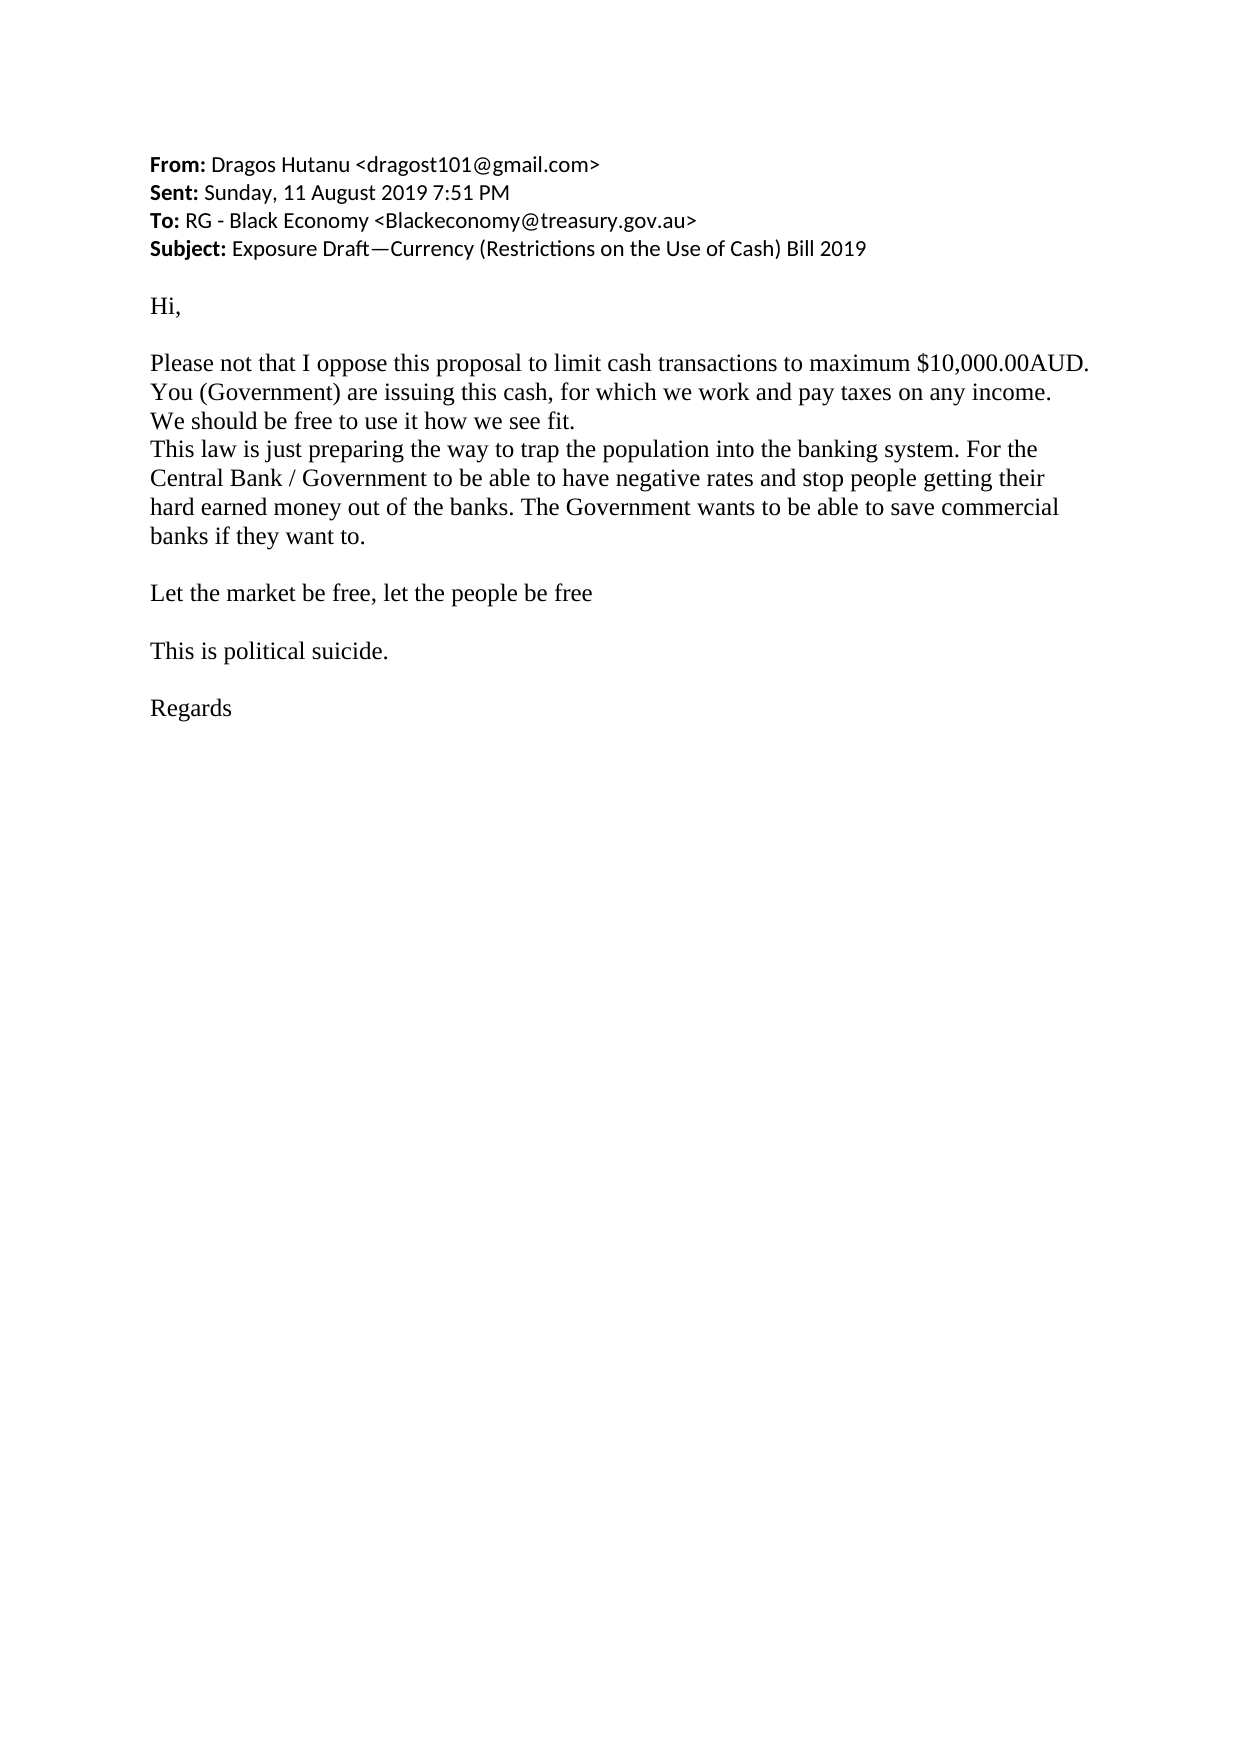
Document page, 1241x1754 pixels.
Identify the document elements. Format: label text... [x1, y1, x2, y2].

text Regards [150, 693, 1090, 722]
text This is political suicide. [150, 636, 1090, 664]
text Hi, [150, 291, 1090, 319]
text This law is just preparing the way to trap the population into the banking system. For the Central Bank / Government to be able to have negative rates and stop people getting their hard earned money out of the banks. The Government wants to be able to save commercial banks if they want to. [150, 434, 1090, 549]
text From: Dragos Hutanu <dragost101@gmail.com> Sent: Sunday, 11 August 2019 7:51 PM To: RG - Black Economy <Blackeconomy@treasury.gov.au> Subject: Exposure Draft—Currency (Restrictions on the Use of Cash) Bill 2019 [150, 150, 1090, 262]
text You (Government) are issuing this cash, for which we work and pay taxes on any income. We should be free to use it how we see fit. [150, 377, 1090, 434]
text Please not that I oppose this proposal to limit cash transactions to maximum $10,000.00AUD. [150, 348, 1090, 377]
text Let the market be free, let the people be free [150, 578, 1090, 607]
